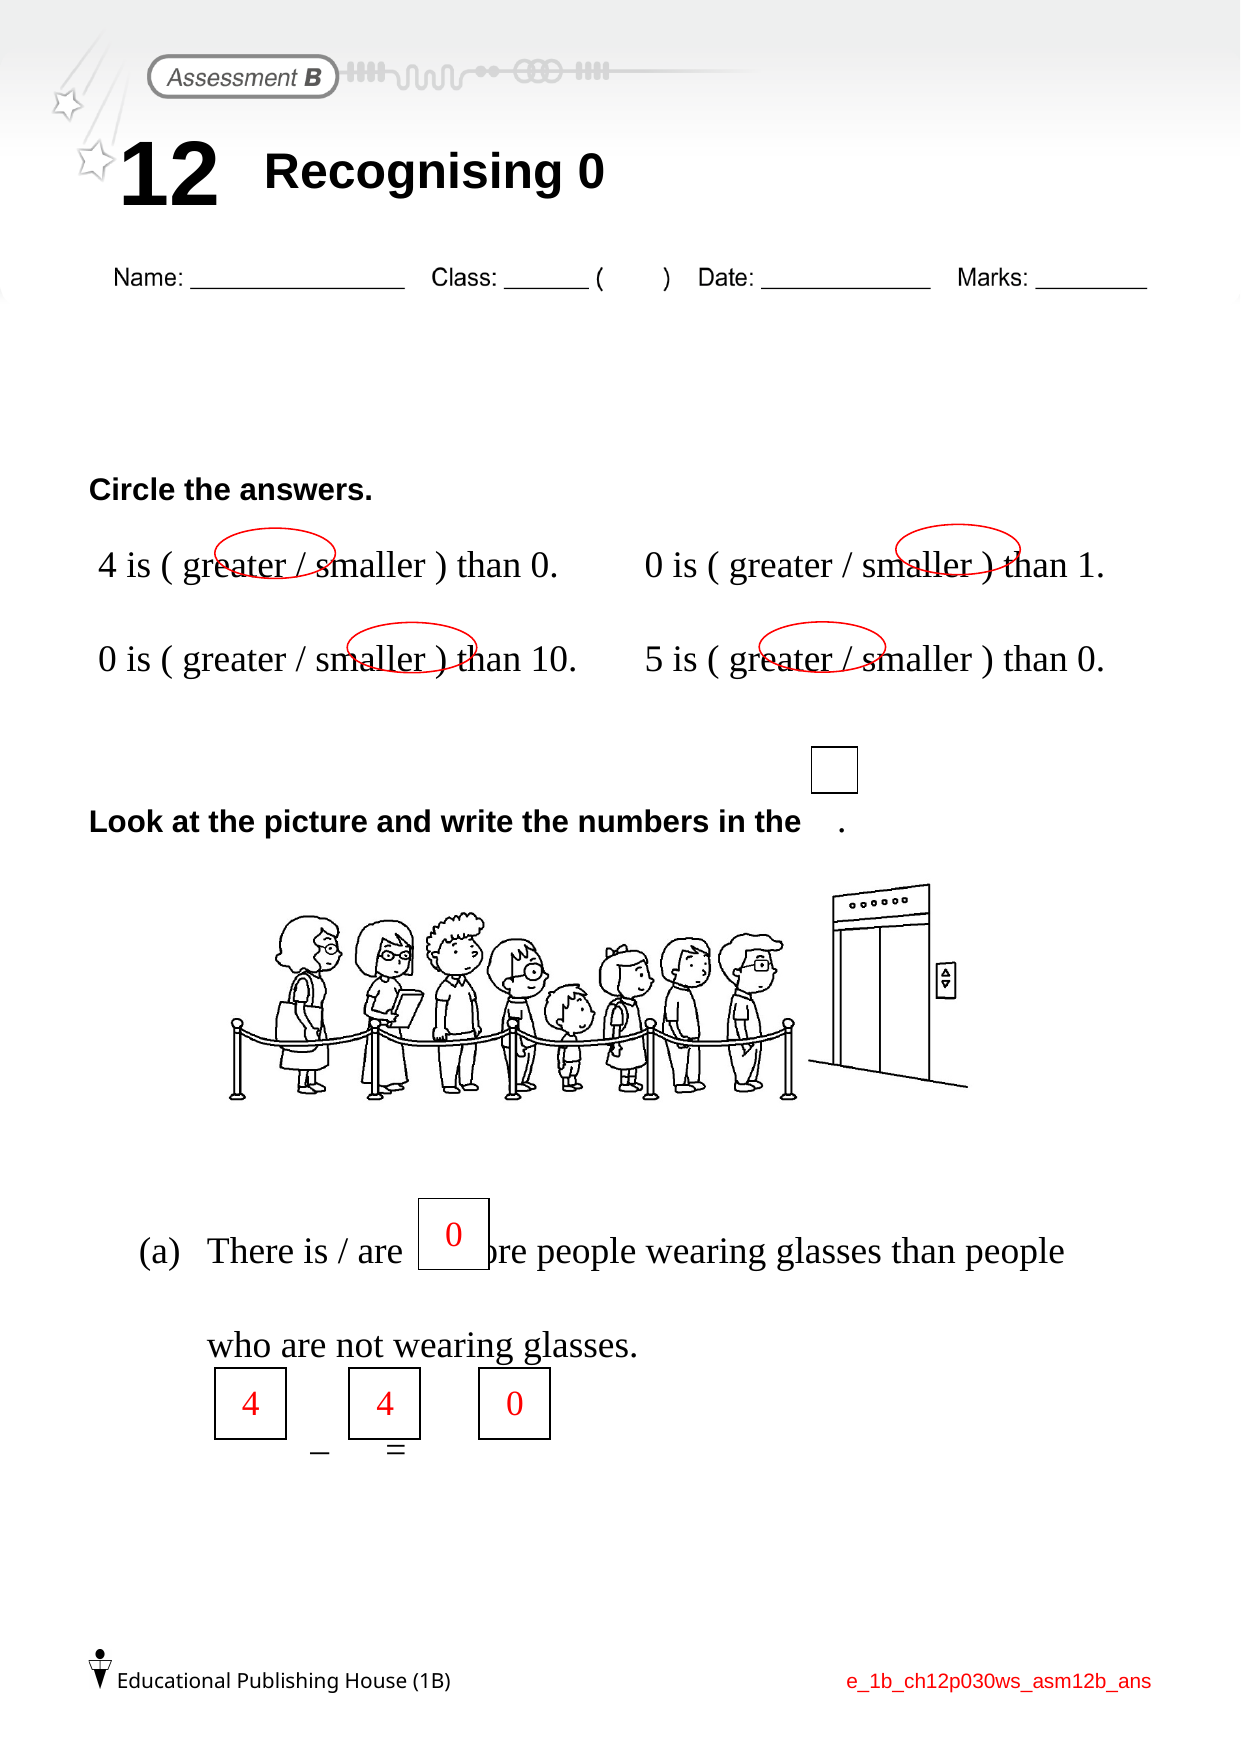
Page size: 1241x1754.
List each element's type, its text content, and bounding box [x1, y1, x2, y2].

text – = [88, 1411, 1152, 1486]
text (a) There is / are more people wearing glasses than people [139, 1212, 1152, 1287]
picture [0, 0, 1241, 307]
picture [198, 868, 1002, 1150]
text Look at the picture and write the numbers in the . [88, 781, 1152, 856]
text 0 is ( greater / smaller ) than 10. 5 is ( greater / smaller ) than 0. [88, 620, 1152, 695]
text Circle the answers. [88, 470, 1152, 507]
text 4 is ( greater / smaller ) than 0. 0 is ( greater / smaller ) than 1. [88, 526, 1152, 601]
picture [88, 1649, 112, 1689]
text who are not wearing glasses. [139, 1306, 1152, 1381]
